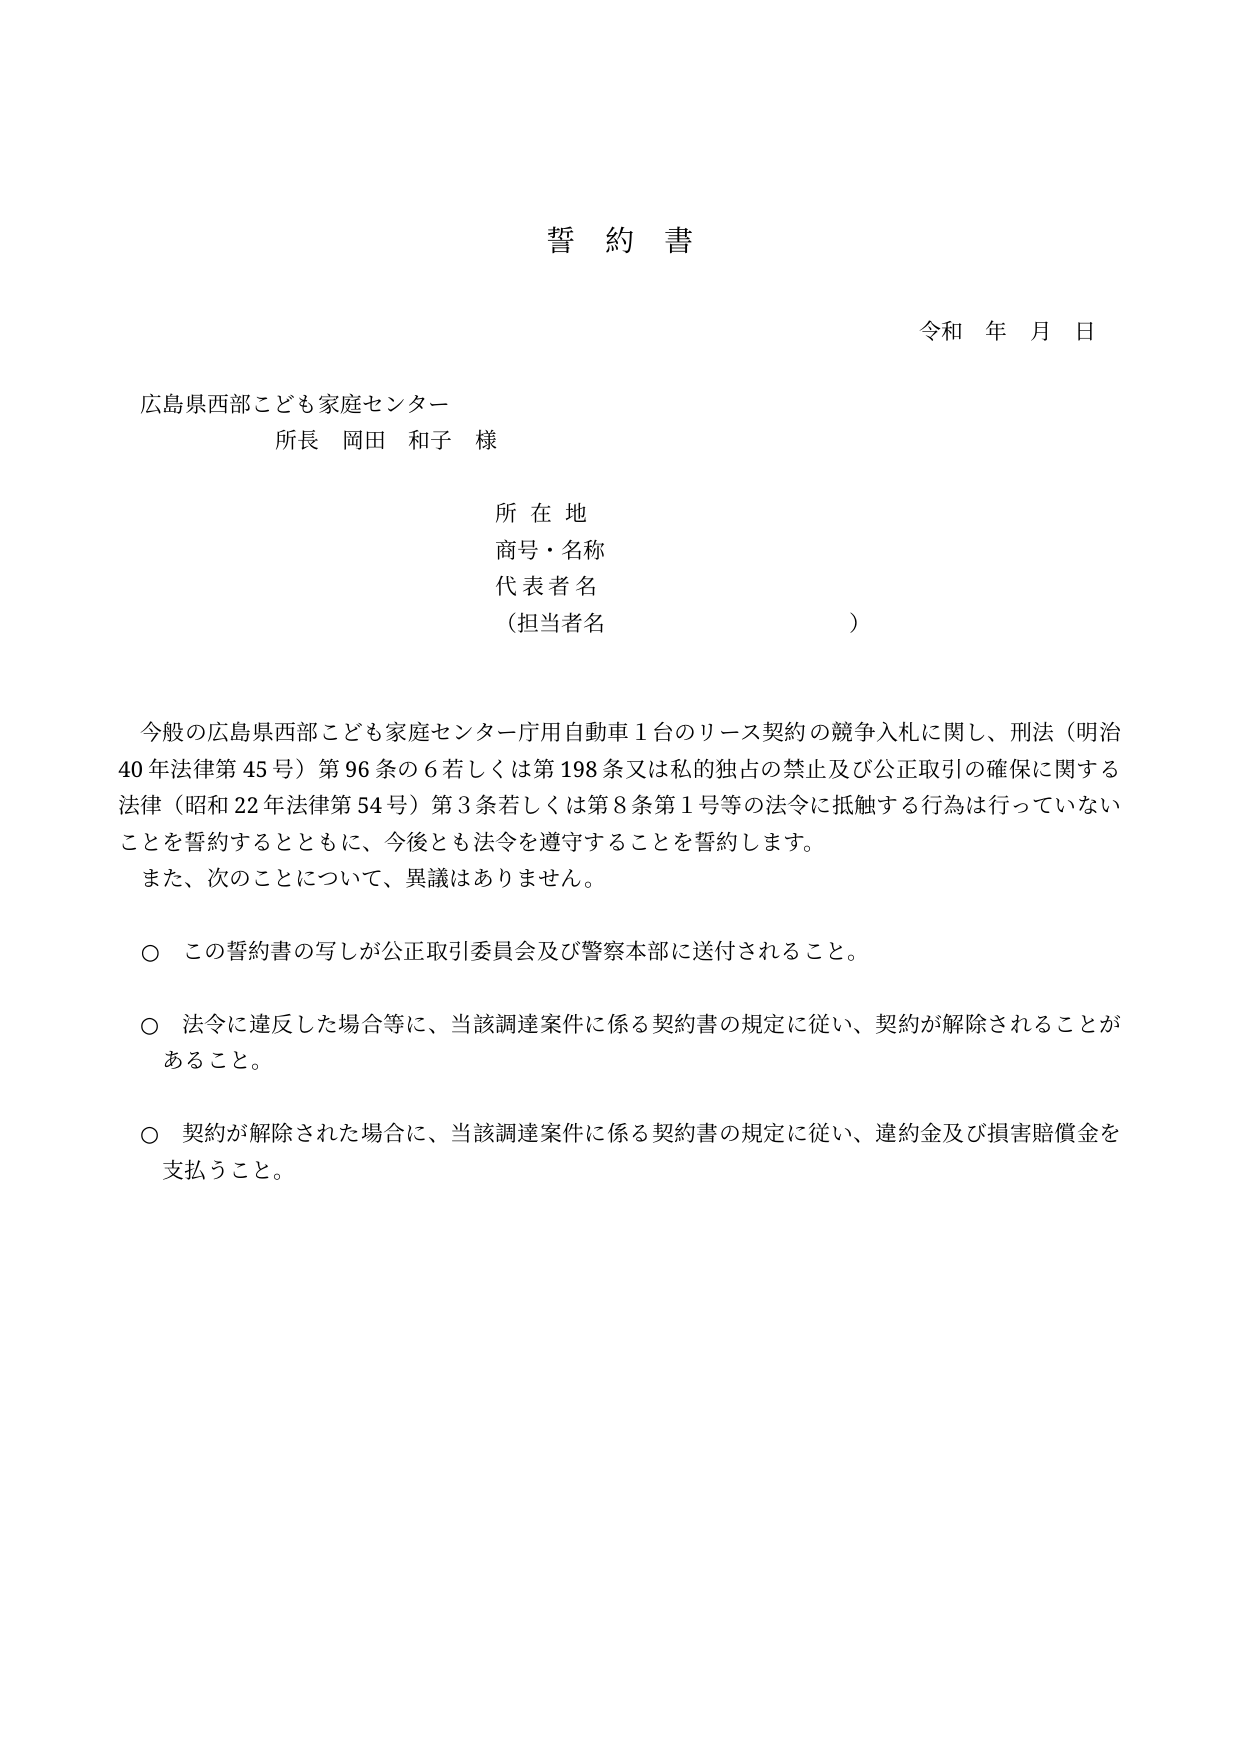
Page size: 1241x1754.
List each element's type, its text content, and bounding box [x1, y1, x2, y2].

text 商号・名称 [118, 531, 1122, 567]
text 令和 年 月 日 [118, 312, 1096, 348]
text ○ 契約が解除された場合に、当該調達案件に係る契約書の規定に従い、違約金及び損害賠償金を支払うこと。 [140, 1114, 1122, 1187]
text 所長 岡田 和子 様 [118, 421, 1122, 458]
text 誓 約 書 [118, 202, 1122, 275]
text 今般の広島県西部こども家庭センター庁用自動車１台のリース契約の競争入札に関し、刑法（明治40年法律第45号）第96条の６若しくは第198条又は私的独占の禁止及び公正取引の確保に関する法律（昭和22年法律第54号）第３条若しくは第８条第１号等の法令に抵触する行為は行っていないことを誓約するとともに、今後とも法令を遵守することを誓約します。 [118, 713, 1122, 859]
text ○ この誓約書の写しが公正取引委員会及び警察本部に送付されること。 [118, 932, 1122, 968]
text 代表者名 [118, 567, 1122, 603]
text 広島県西部こども家庭センター [118, 385, 1122, 421]
text （担当者名 ） [118, 603, 1122, 640]
text ○ 法令に違反した場合等に、当該調達案件に係る契約書の規定に従い、契約が解除されることがあること。 [140, 1004, 1122, 1077]
text また、次のことについて、異議はありません。 [118, 859, 1122, 895]
text 所在地 [118, 494, 1122, 531]
